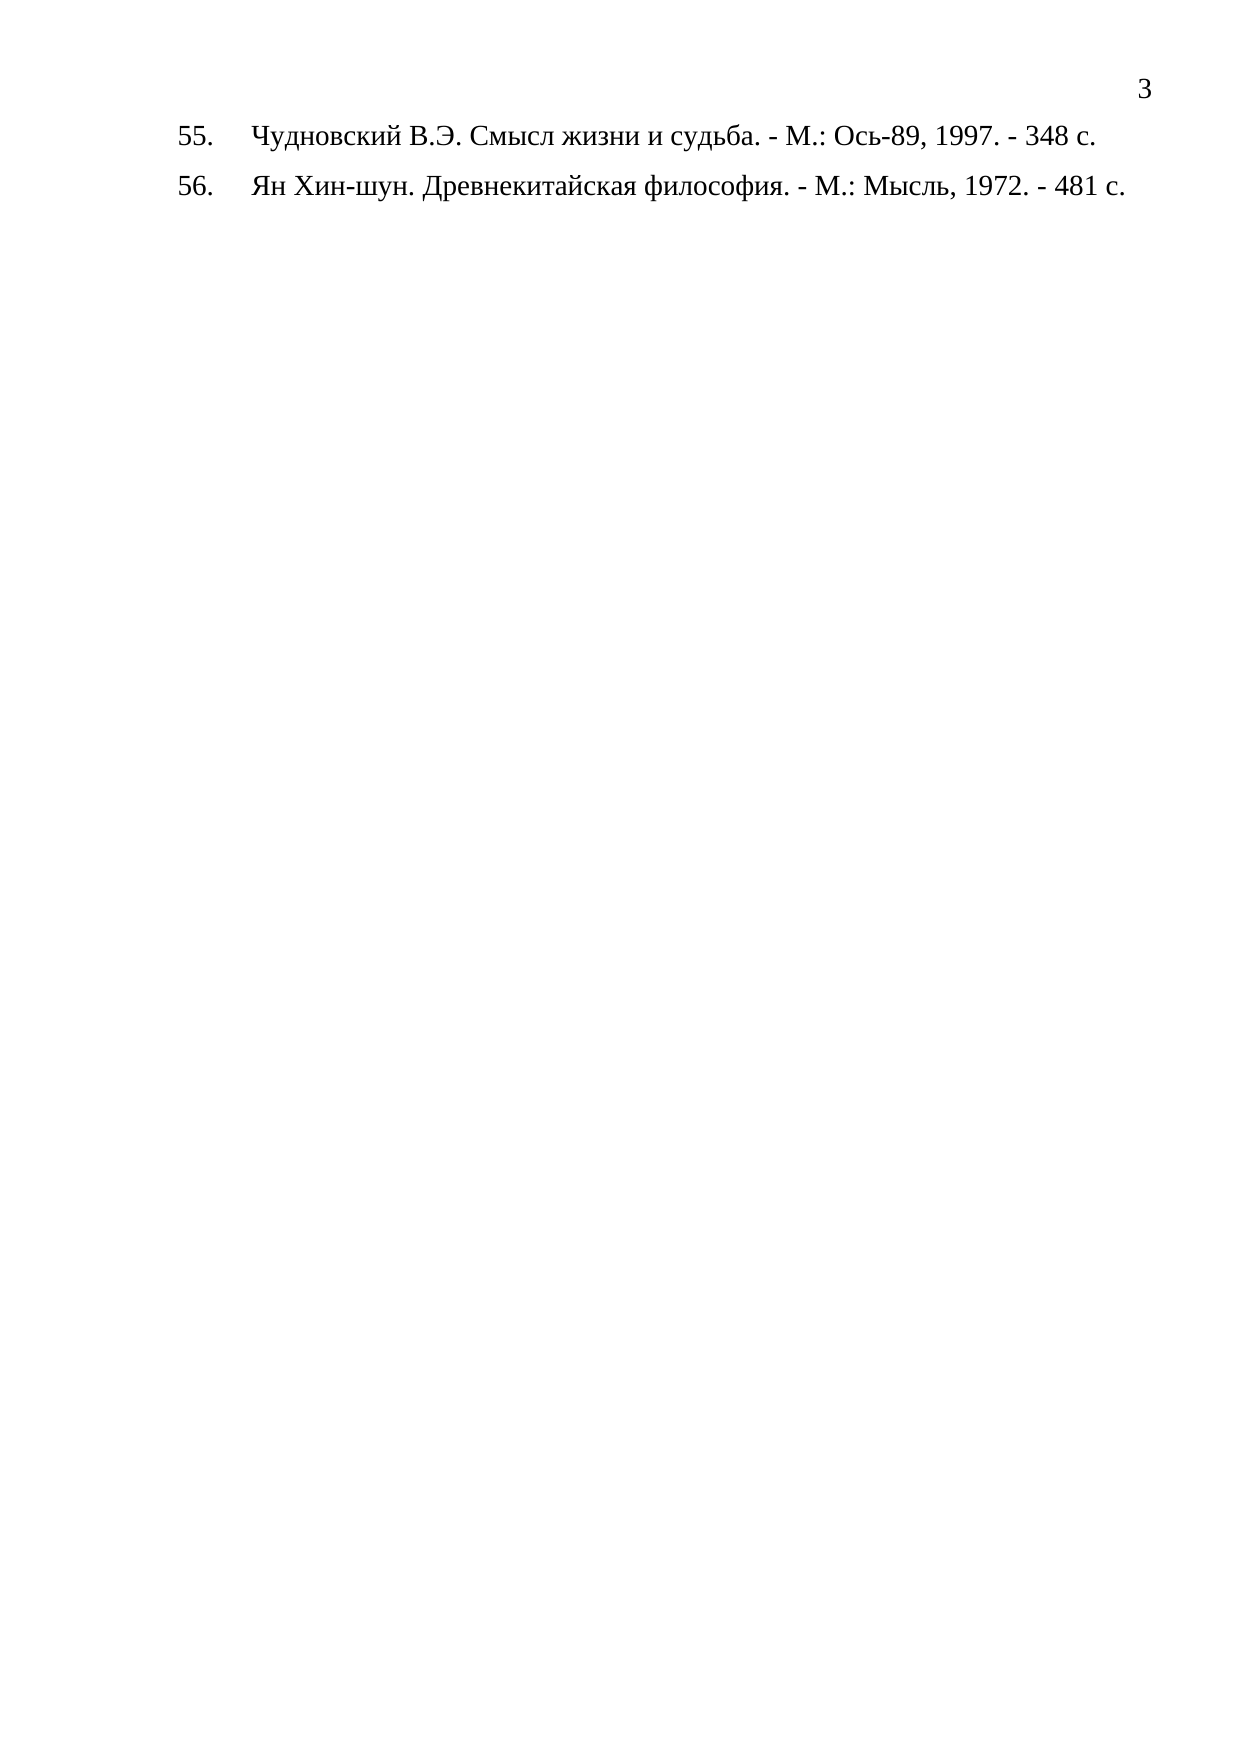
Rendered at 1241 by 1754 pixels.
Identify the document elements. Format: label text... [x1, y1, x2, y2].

text Ян Хин-шун. Древнекитайская философия. - М.: Мысль, 1972. - 481 с. [177, 168, 1152, 202]
text Чудновский В.Э. Смысл жизни и судьба. - М.: Ось-89, 1997. - 348 с. [177, 118, 1152, 152]
